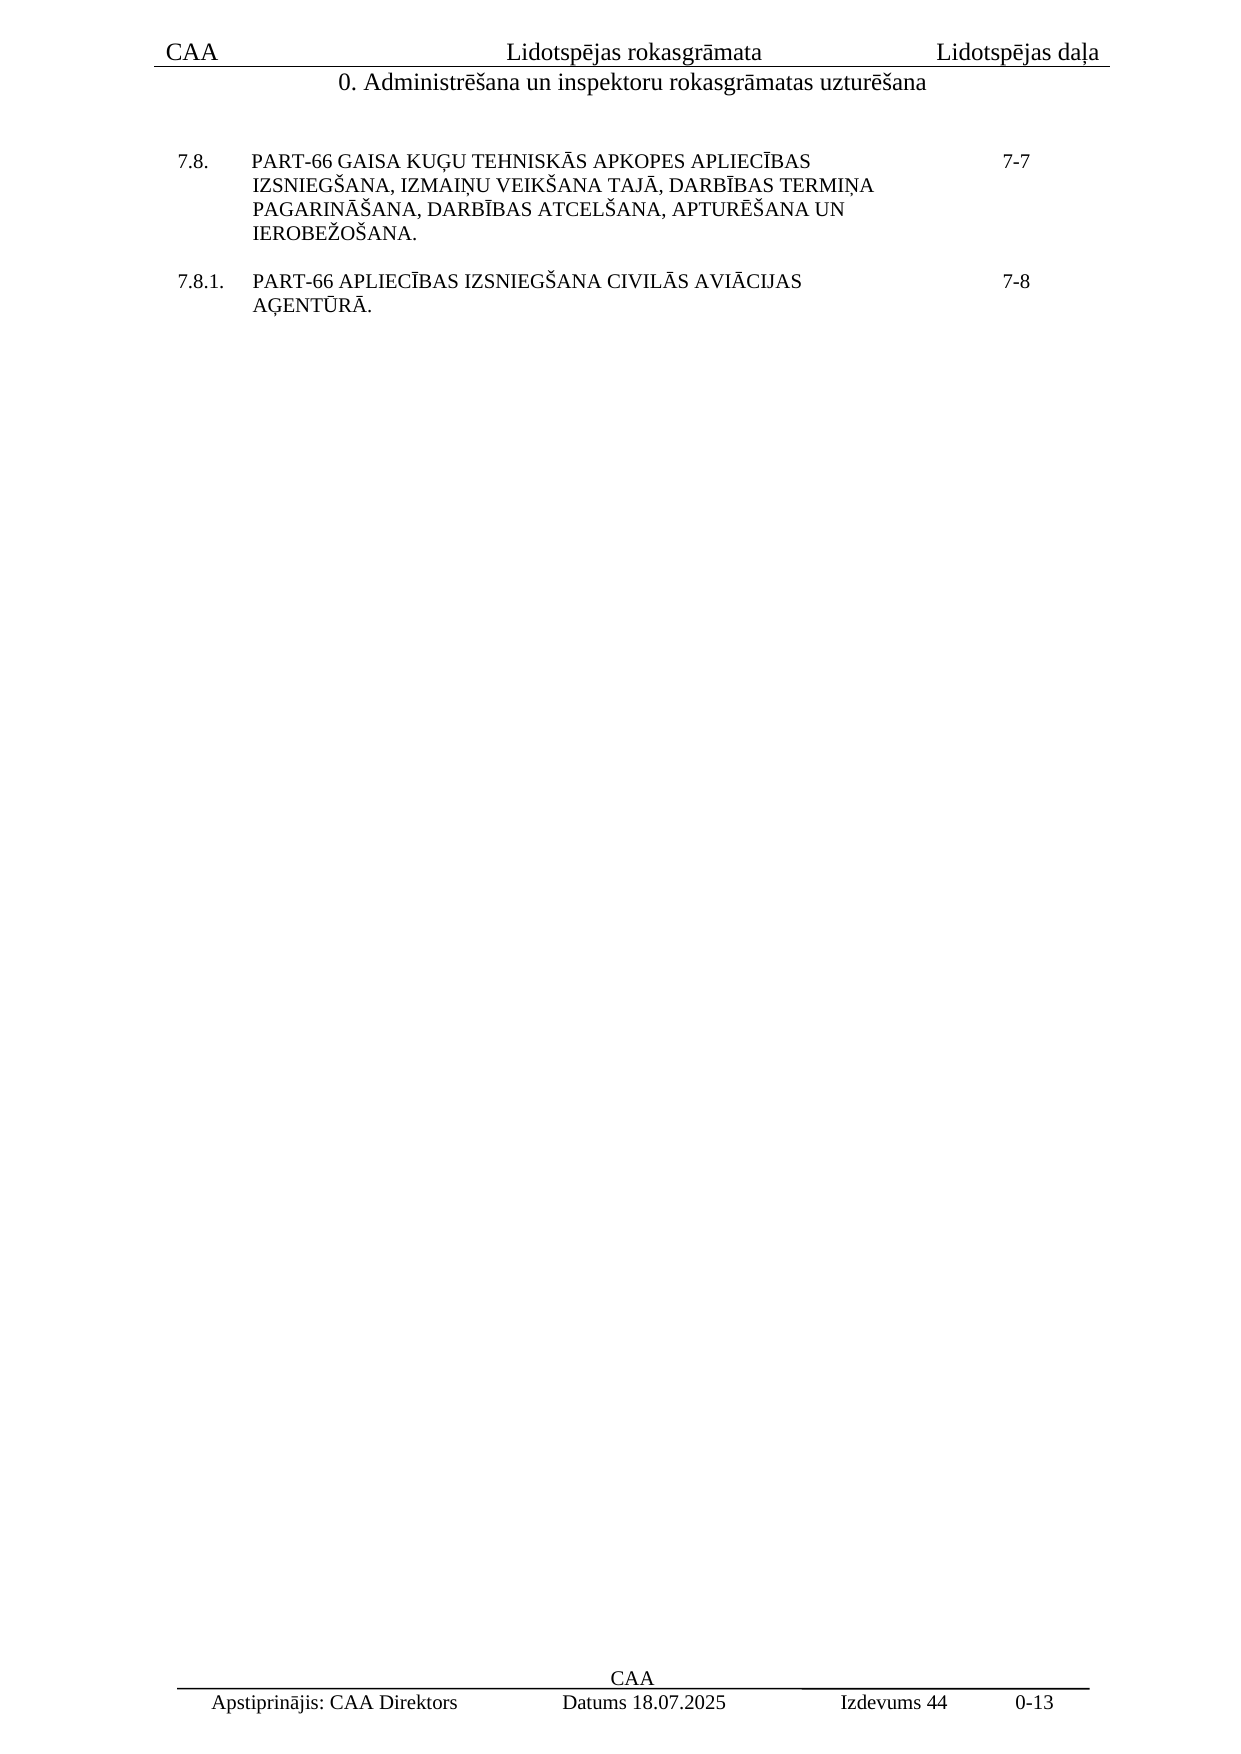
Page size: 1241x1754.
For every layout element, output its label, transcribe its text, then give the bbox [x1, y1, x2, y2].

text PAGARINĀŠANA, DARBĪBAS ATCELŠANA, APTURĒŠANA UN [177, 197, 1087, 221]
text IZSNIEGŠANA, IZMAIŅU VEIKŠANA TAJĀ, DARBĪBAS TERMIŅA [177, 173, 1087, 197]
list PART-66 APLIECĪBAS IZSNIEGŠANA CIVILĀS AVIĀCIJAS 7-8 [177, 269, 1087, 293]
list PART-66 GAISA KUĢU TEHNISKĀS APKOPES APLIECĪBAS 7-7 [177, 149, 1087, 173]
text IEROBEŽOŠANA. [177, 221, 1087, 245]
text Aģentūrā. [177, 293, 1087, 317]
